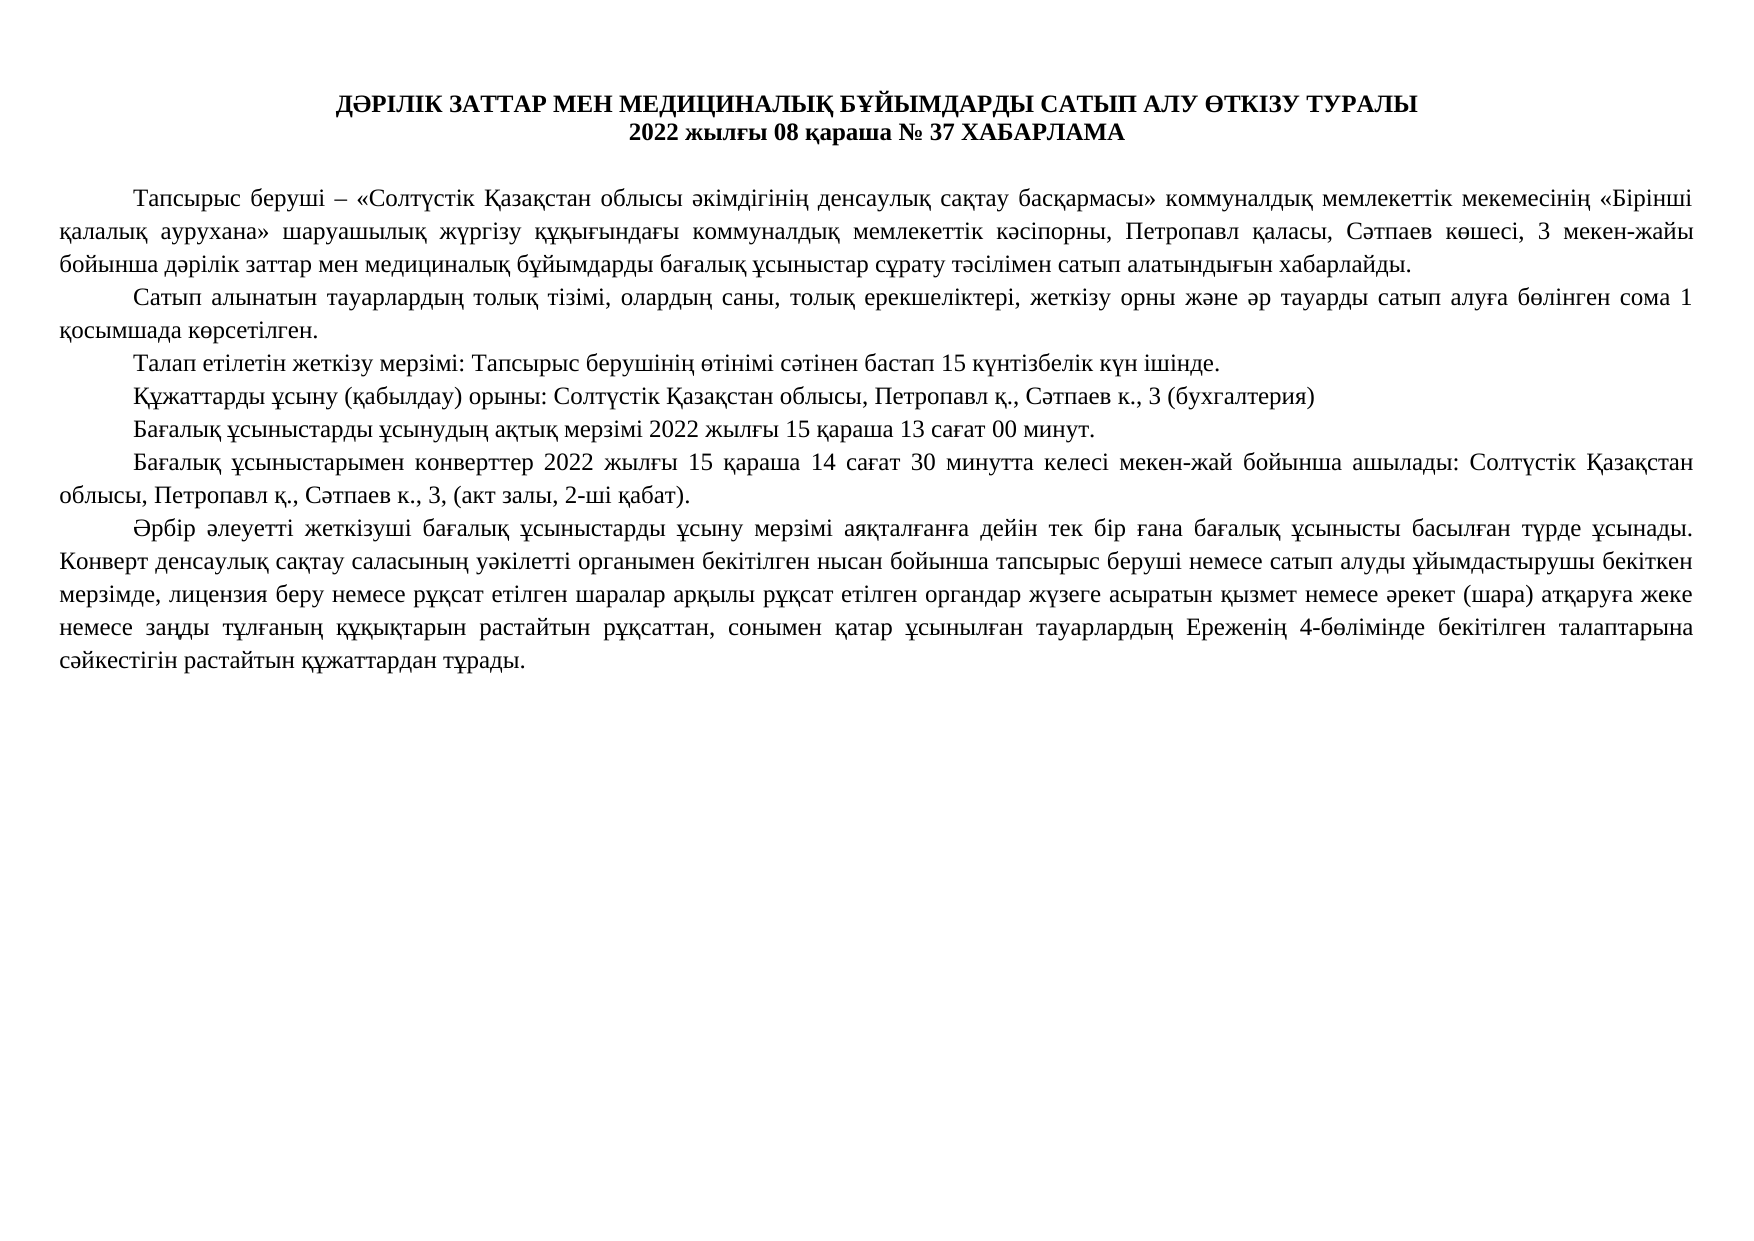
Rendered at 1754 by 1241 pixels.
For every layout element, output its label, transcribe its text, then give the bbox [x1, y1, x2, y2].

text 2022 жылғы 08 қараша № 37 ХАБАРЛАМА [59, 117, 1695, 146]
text Сатып алынатын тауарлардың толық тізімі, олардың саны, толық ерекшеліктері, жеткізу орны және әр тауарды сатып алуға бөлінген сома 1 қосымшада көрсетілген. [59, 282, 1695, 344]
text Бағалық ұсыныстарды ұсынудың ақтық мерзімі 2022 жылғы 15 қараша 13 сағат 00 минут. [59, 414, 1695, 443]
text Құжаттарды ұсыну (қабылдау) орыны: Солтүстік Қазақстан облысы, Петропавл қ., Сәтпаев к., 3 (бухгалтерия) [59, 381, 1695, 410]
text Талап етілетін жеткізу мерзімі: Тапсырыс берушінің өтінімі сәтінен бастап 15 күнтізбелік күн ішінде. [59, 348, 1695, 377]
text Тапсырыс беруші – «Солтүстік Қазақстан облысы әкімдігінің денсаулық сақтау басқармасы» коммуналдық мемлекеттік мекемесінің «Бірінші қалалық аурухана» шаруашылық жүргізу құқығындағы коммуналдық мемлекеттік кәсіпорны, Петропавл қаласы, Сәтпаев көшесі, 3 мекен-жайы бойынша дәрілік заттар мен медициналық бұйымдарды бағалық ұсыныстар сұрату тәсілімен сатып алатындығын хабарлайды. [59, 183, 1695, 278]
text Бағалық ұсыныстарымен конверттер 2022 жылғы 15 қараша 14 сағат 30 минутта келесі мекен-жай бойынша ашылады: Солтүстік Қазақстан облысы, Петропавл қ., Сәтпаев к., 3, (акт залы, 2-ші қабат). [59, 447, 1695, 509]
text Әрбір әлеуетті жеткізуші бағалық ұсыныстарды ұсыну мерзімі аяқталғанға дейін тек бір ғана бағалық ұсынысты басылған түрде ұсынады. Конверт денсаулық сақтау саласының уәкілетті органымен бекітілген нысан бойынша тапсырыс беруші немесе сатып алуды ұйымдастырушы бекіткен мерзімде, лицензия беру немесе рұқсат етілген шаралар арқылы рұқсат етілген органдар жүзеге асыратын қызмет немесе әрекет (шара) атқаруға жеке немесе заңды тұлғаның құқықтарын растайтын рұқсаттан, сонымен қатар ұсынылған тауарлардың Ереженің 4-бөлімінде бекітілген талаптарына сәйкестігін растайтын құжаттардан тұрады. [59, 513, 1695, 674]
text ДӘРІЛІК ЗАТТАР МЕН МЕДИЦИНАЛЫҚ БҰЙЫМДАРДЫ САТЫП АЛУ ӨТКІЗУ ТУРАЛЫ [59, 89, 1695, 117]
